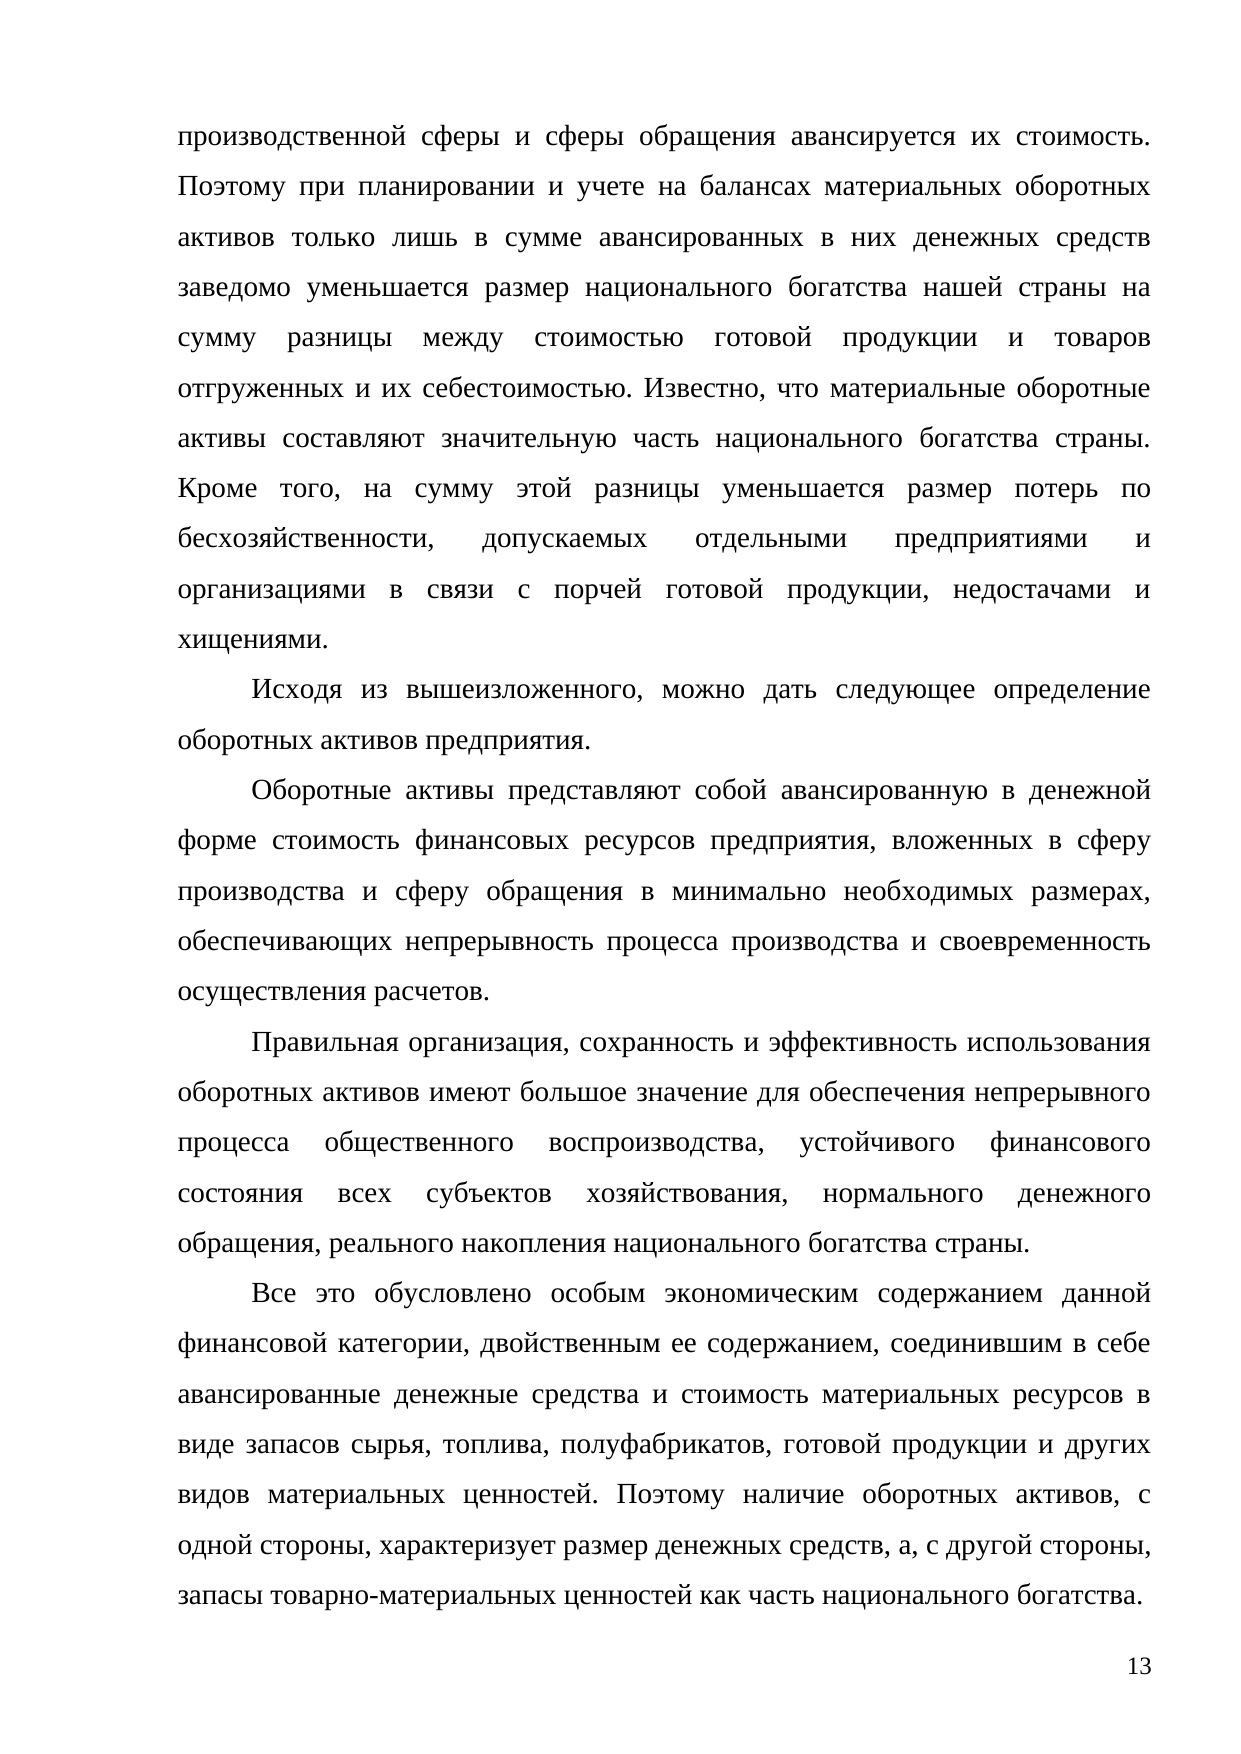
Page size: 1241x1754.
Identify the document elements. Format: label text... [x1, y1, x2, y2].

text Оборотные активы представляют собой авансированную в денежной форме стоимость финансовых ресурсов предприятия, вложенных в сферу производства и сферу обращения в минимально необходимых размерах, обеспечивающих непрерывность процесса производства и своевременность осуществления расчетов. [177, 772, 1152, 1007]
text Правильная организация, сохранность и эффективность использования оборотных активов имеют большое значение для обеспечения непрерывного процесса общественного воспроизводства, устойчивого финансового состояния всех субъектов хозяйствования, нормального денежного обращения, реального накопления национального богатства страны. [177, 1024, 1152, 1258]
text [177, 118, 1152, 655]
text Все это обусловлено особым экономическим содержанием данной финансовой категории, двойственным ее содержанием, соединившим в себе авансированные денежные средства и стоимость материальных ресурсов в виде запасов сырья, топлива, полуфабрикатов, готовой продукции и других видов материальных ценностей. Поэтому наличие оборотных активов, с одной стороны, характеризует размер денежных средств, а, с другой стороны, запасы товарно-материальных ценностей как часть национального богатства. [177, 1275, 1152, 1611]
text Исходя из вышеизложенного, можно дать следующее определение оборотных активов предприятия. [177, 672, 1152, 755]
